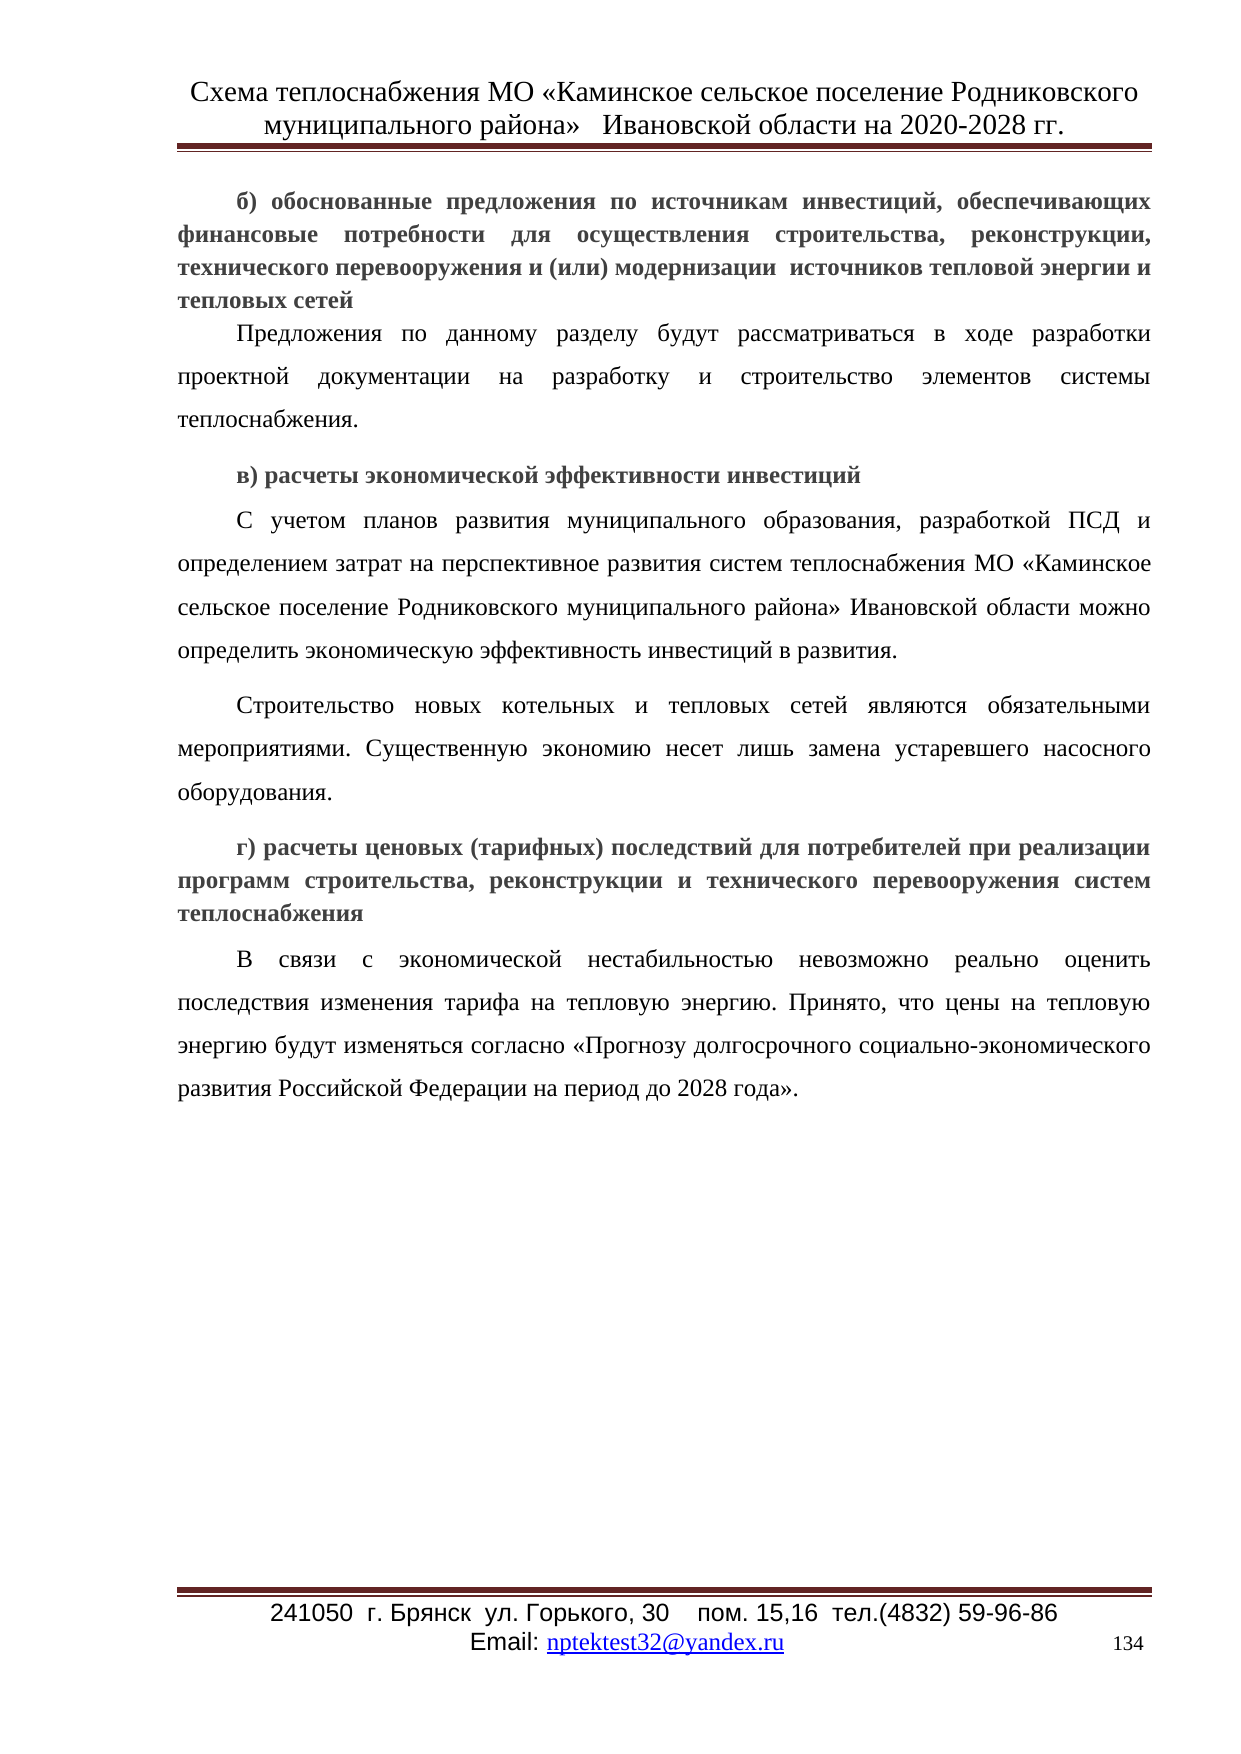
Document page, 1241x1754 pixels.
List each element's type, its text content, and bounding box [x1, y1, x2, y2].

subtitle в) расчеты экономической эффективности инвестиций [177, 460, 1152, 489]
text С учетом планов развития муниципального образования, разработкой ПСД и определением затрат на перспективное развития систем теплоснабжения МО «Каминское сельское поселение Родниковского муниципального района» Ивановской области можно определить экономическую эффективность инвестиций в развития. [177, 505, 1152, 663]
list В связи с экономической нестабильностью невозможно реально оценить последствия изменения тарифа на тепловую энергию. Принято, что цены на тепловую энергию будут изменяться согласно «Прогнозу долгосрочного социально-экономического развития Российской Федерации на период до 2028 года». [177, 944, 1152, 1102]
subtitle г) расчеты ценовых (тарифных) последствий для потребителей при реализации программ строительства, реконструкции и технического перевооружения систем теплоснабжения [177, 832, 1152, 927]
subtitle б) обоснованные предложения по источникам инвестиций, обеспечивающих финансовые потребности для осуществления строительства, реконструкции, технического перевооружения и (или) модернизации источников тепловой энергии и тепловых сетей [177, 186, 1152, 314]
list Строительство новых котельных и тепловых сетей являются обязательными мероприятиями. Существенную экономию несет лишь замена устаревшего насосного оборудования. [177, 690, 1152, 805]
list Предложения по данному разделу будут рассматриваться в ходе разработки проектной документации на разработку и строительство элементов системы теплоснабжения. [177, 318, 1152, 433]
